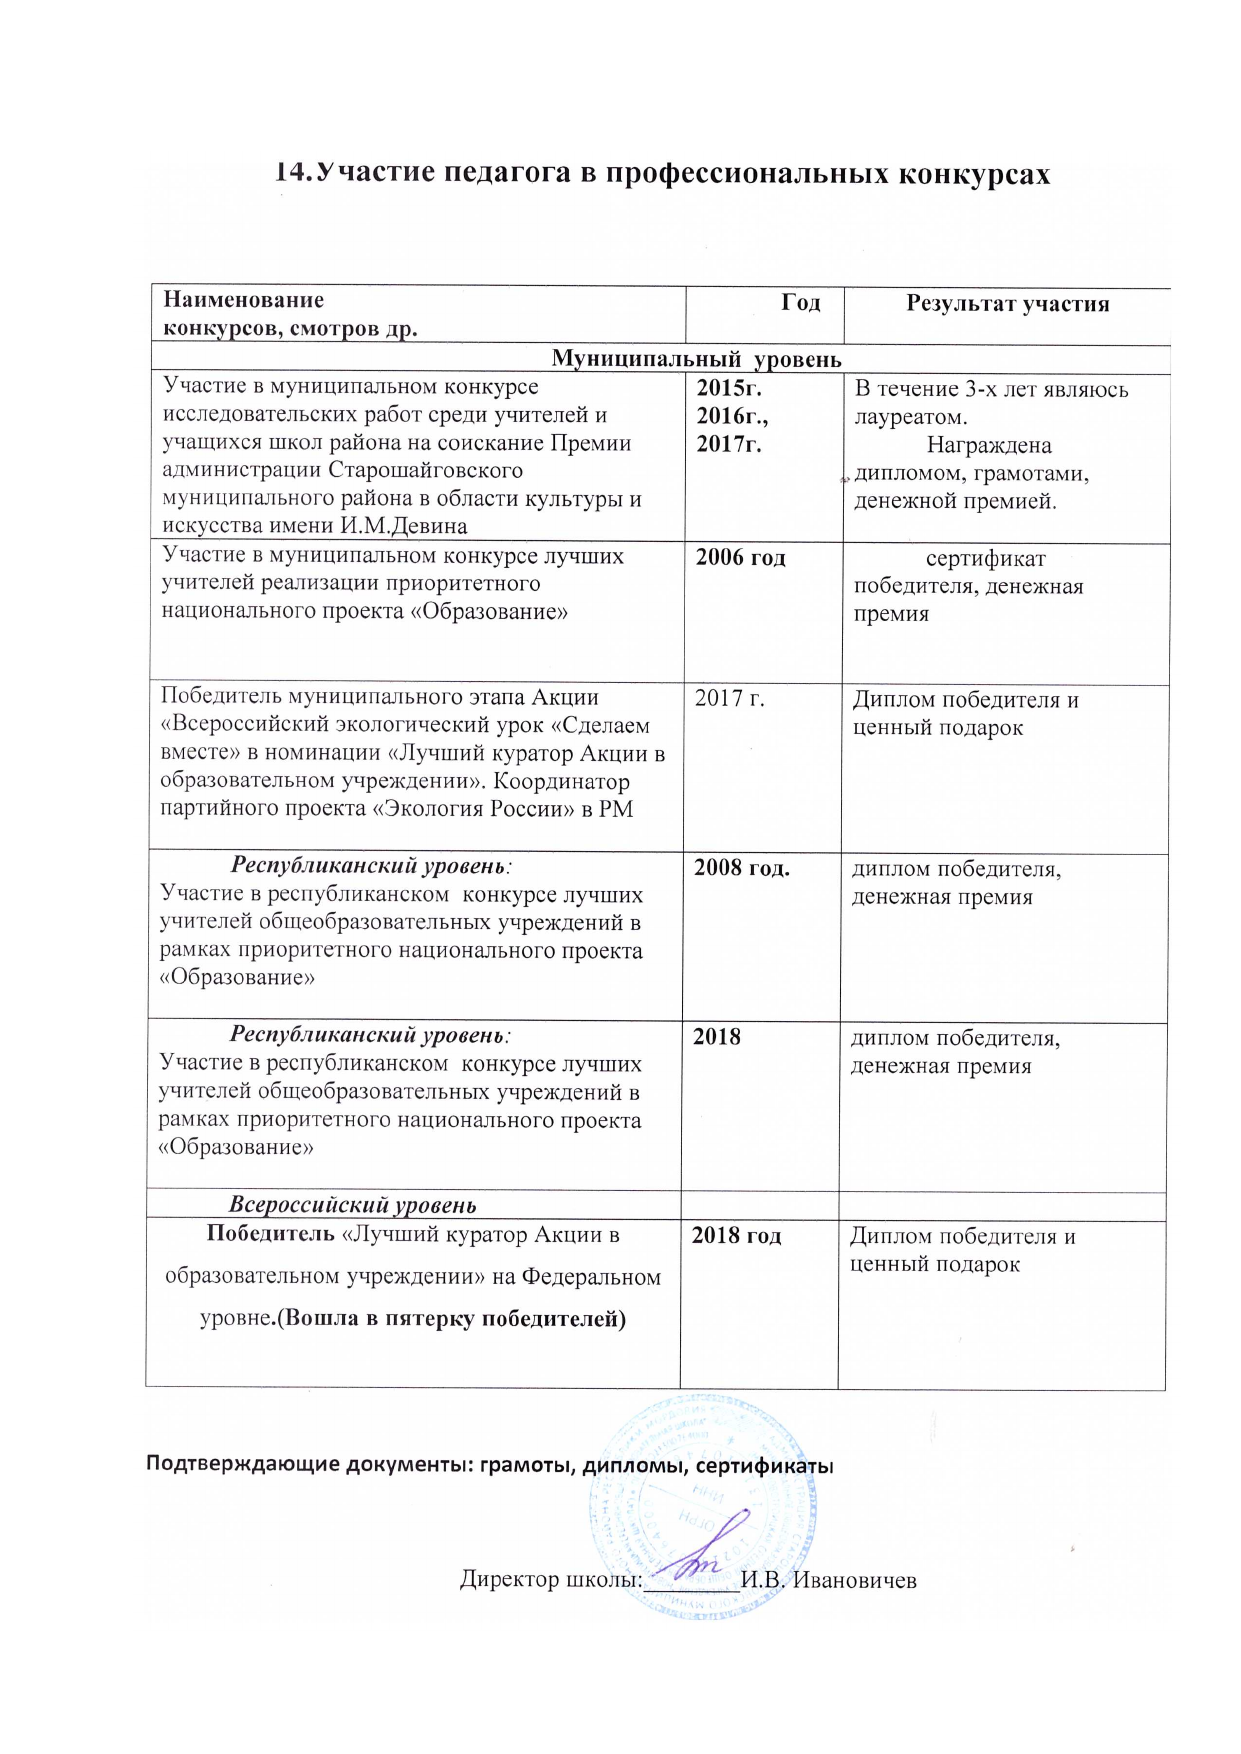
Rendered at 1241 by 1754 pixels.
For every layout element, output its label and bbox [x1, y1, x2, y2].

picture [132, 151, 1182, 1631]
